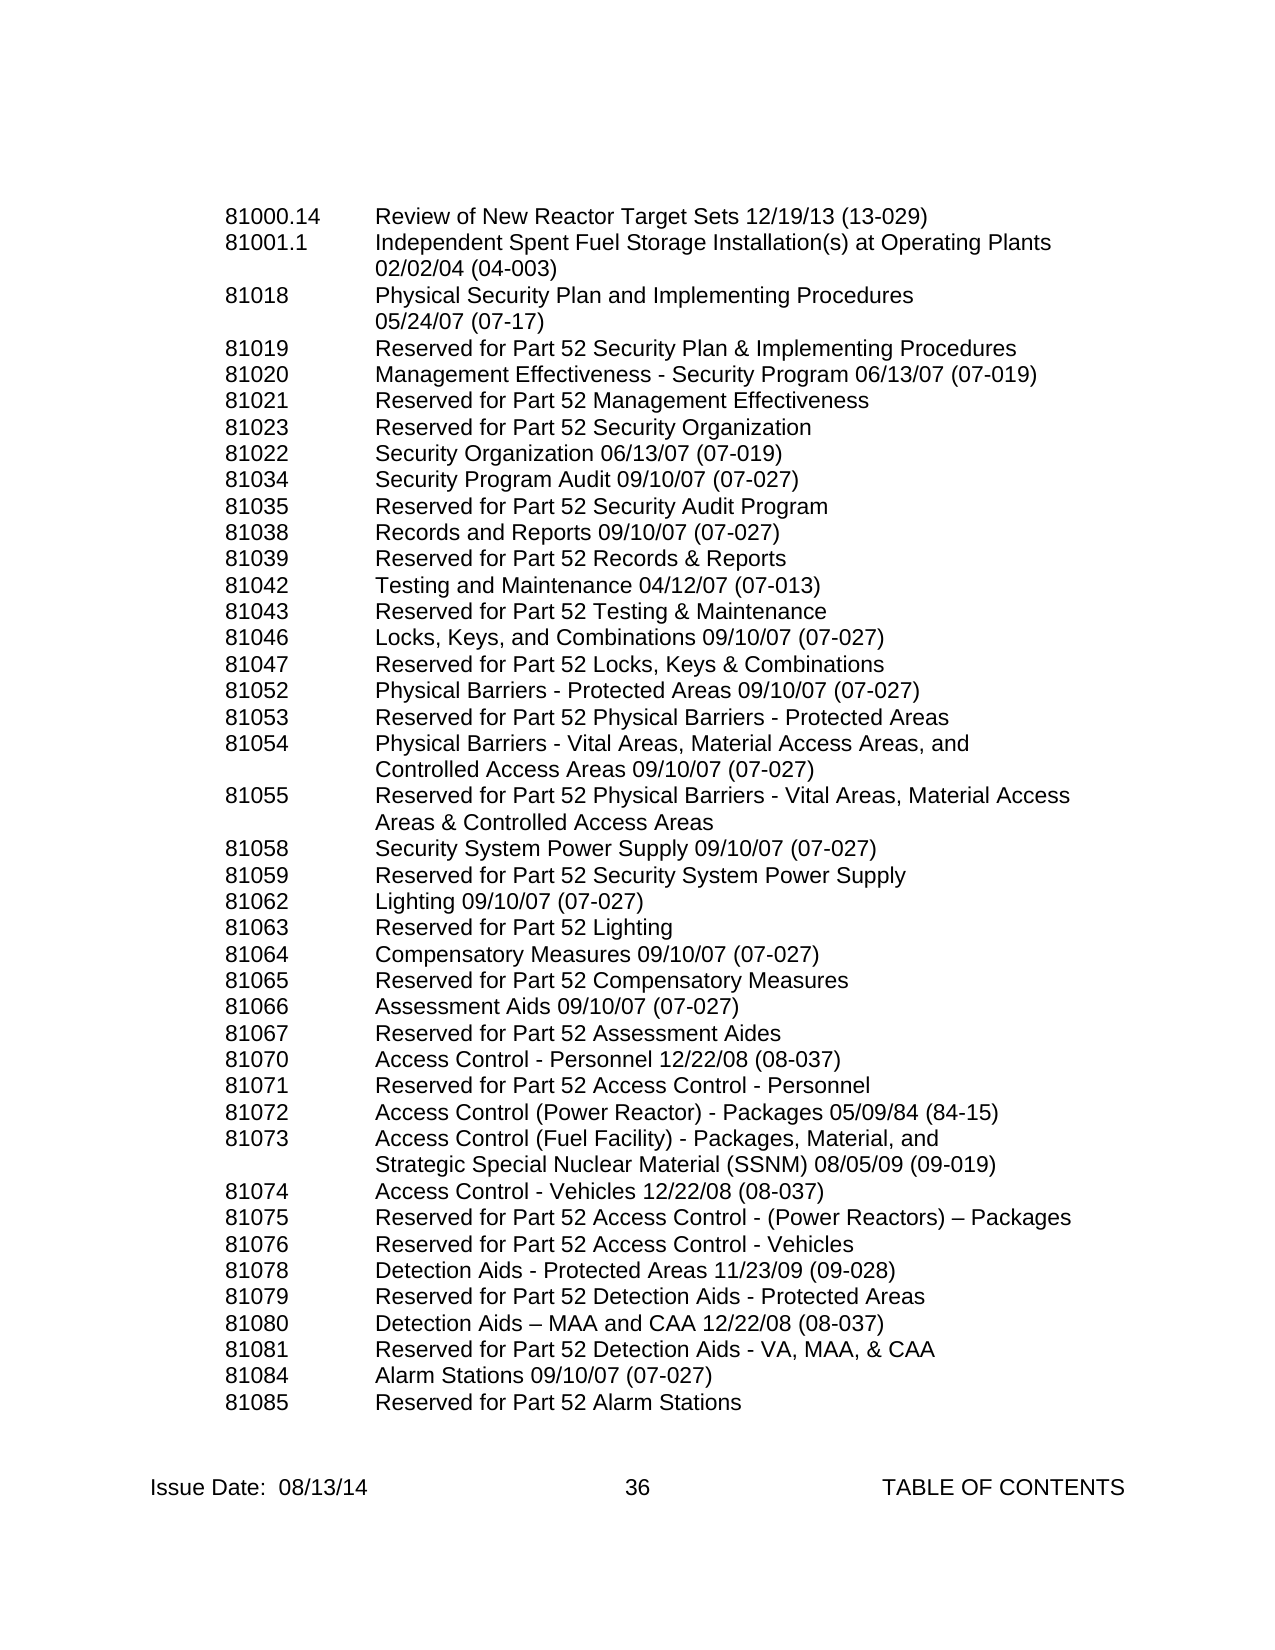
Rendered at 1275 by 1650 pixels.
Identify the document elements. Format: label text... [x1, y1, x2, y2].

text 81018 Physical Security Plan and Implementing Procedures [225, 282, 1125, 308]
text 81079 Reserved for Part 52 Detection Aids - Protected Areas [150, 1283, 1125, 1309]
text 81076 Reserved for Part 52 Access Control - Vehicles [150, 1231, 1125, 1257]
text 81064 Compensatory Measures 09/10/07 (07-027) [225, 941, 1125, 967]
text 81055 Reserved for Part 52 Physical Barriers - Vital Areas, Material Access Areas & Controlled Access Areas [225, 782, 1125, 835]
text 81067 Reserved for Part 52 Assessment Aides [225, 1020, 1125, 1046]
text 81021 Reserved for Part 52 Management Effectiveness [150, 387, 1125, 413]
text 81022 Security Organization 06/13/07 (07-019) [150, 440, 1125, 466]
text 81081 Reserved for Part 52 Detection Aids - VA, MAA, & CAA [150, 1336, 1125, 1362]
text 81052 Physical Barriers - Protected Areas 09/10/07 (07-027) [225, 677, 1125, 703]
text 81053 Reserved for Part 52 Physical Barriers - Protected Areas [225, 703, 1125, 730]
text 81042 Testing and Maintenance 04/12/07 (07-013) [150, 572, 1125, 598]
text 81075 Reserved for Part 52 Access Control - (Power Reactors) – Packages [150, 1204, 1125, 1231]
text Strategic Special Nuclear Material (SSNM) 08/05/09 (09-019) [225, 1151, 1125, 1178]
text 02/02/04 (04-003) [150, 255, 1125, 282]
text 81080 Detection Aids – MAA and CAA 12/22/08 (08-037) [150, 1309, 1125, 1336]
text 81084 Alarm Stations 09/10/07 (07-027) [225, 1362, 1125, 1389]
text 81078 Detection Aids - Protected Areas 11/23/09 (09-028) [150, 1257, 1125, 1283]
text 81065 Reserved for Part 52 Compensatory Measures [225, 967, 1125, 993]
text 81073 Access Control (Fuel Facility) - Packages, Material, and [150, 1125, 1125, 1151]
text 81054 Physical Barriers - Vital Areas, Material Access Areas, and [150, 730, 1125, 756]
text 81043 Reserved for Part 52 Testing & Maintenance [150, 598, 1125, 624]
text 81072 Access Control (Power Reactor) - Packages 05/09/84 (84-15) [225, 1099, 1125, 1125]
text 81047 Reserved for Part 52 Locks, Keys & Combinations [225, 651, 1125, 677]
text 81034 Security Program Audit 09/10/07 (07-027) [225, 466, 1125, 493]
text 81070 Access Control - Personnel 12/22/08 (08-037) [225, 1046, 1125, 1072]
text 81039 Reserved for Part 52 Records & Reports [225, 545, 1125, 572]
text Controlled Access Areas 09/10/07 (07-027) [225, 756, 1125, 782]
text 05/24/07 (07-17) [225, 308, 1125, 334]
text 81062 Lighting 09/10/07 (07-027) [225, 888, 1125, 914]
text 81019 Reserved for Part 52 Security Plan & Implementing Procedures [225, 334, 1125, 361]
text 81071 Reserved for Part 52 Access Control - Personnel [225, 1072, 1125, 1099]
text 81000.14 Review of New Reactor Target Sets 12/19/13 (13-029) [225, 203, 1125, 229]
text 81038 Records and Reports 09/10/07 (07-027) [225, 519, 1125, 545]
text 81046 Locks, Keys, and Combinations 09/10/07 (07-027) [225, 624, 1125, 651]
text 81059 Reserved for Part 52 Security System Power Supply [225, 862, 1125, 888]
text 81023 Reserved for Part 52 Security Organization [150, 413, 1125, 440]
text 81063 Reserved for Part 52 Lighting [150, 914, 1125, 941]
text 81035 Reserved for Part 52 Security Audit Program [225, 493, 1125, 519]
text 81074 Access Control - Vehicles 12/22/08 (08-037) [150, 1178, 1125, 1204]
text 81020 Management Effectiveness - Security Program 06/13/07 (07-019) [150, 361, 1125, 387]
text 81058 Security System Power Supply 09/10/07 (07-027) [225, 835, 1125, 862]
text 81066 Assessment Aids 09/10/07 (07-027) [225, 993, 1125, 1020]
text 81085 Reserved for Part 52 Alarm Stations [225, 1389, 1125, 1415]
text 81001.1 Independent Spent Fuel Storage Installation(s) at Operating Plants [150, 229, 1125, 255]
